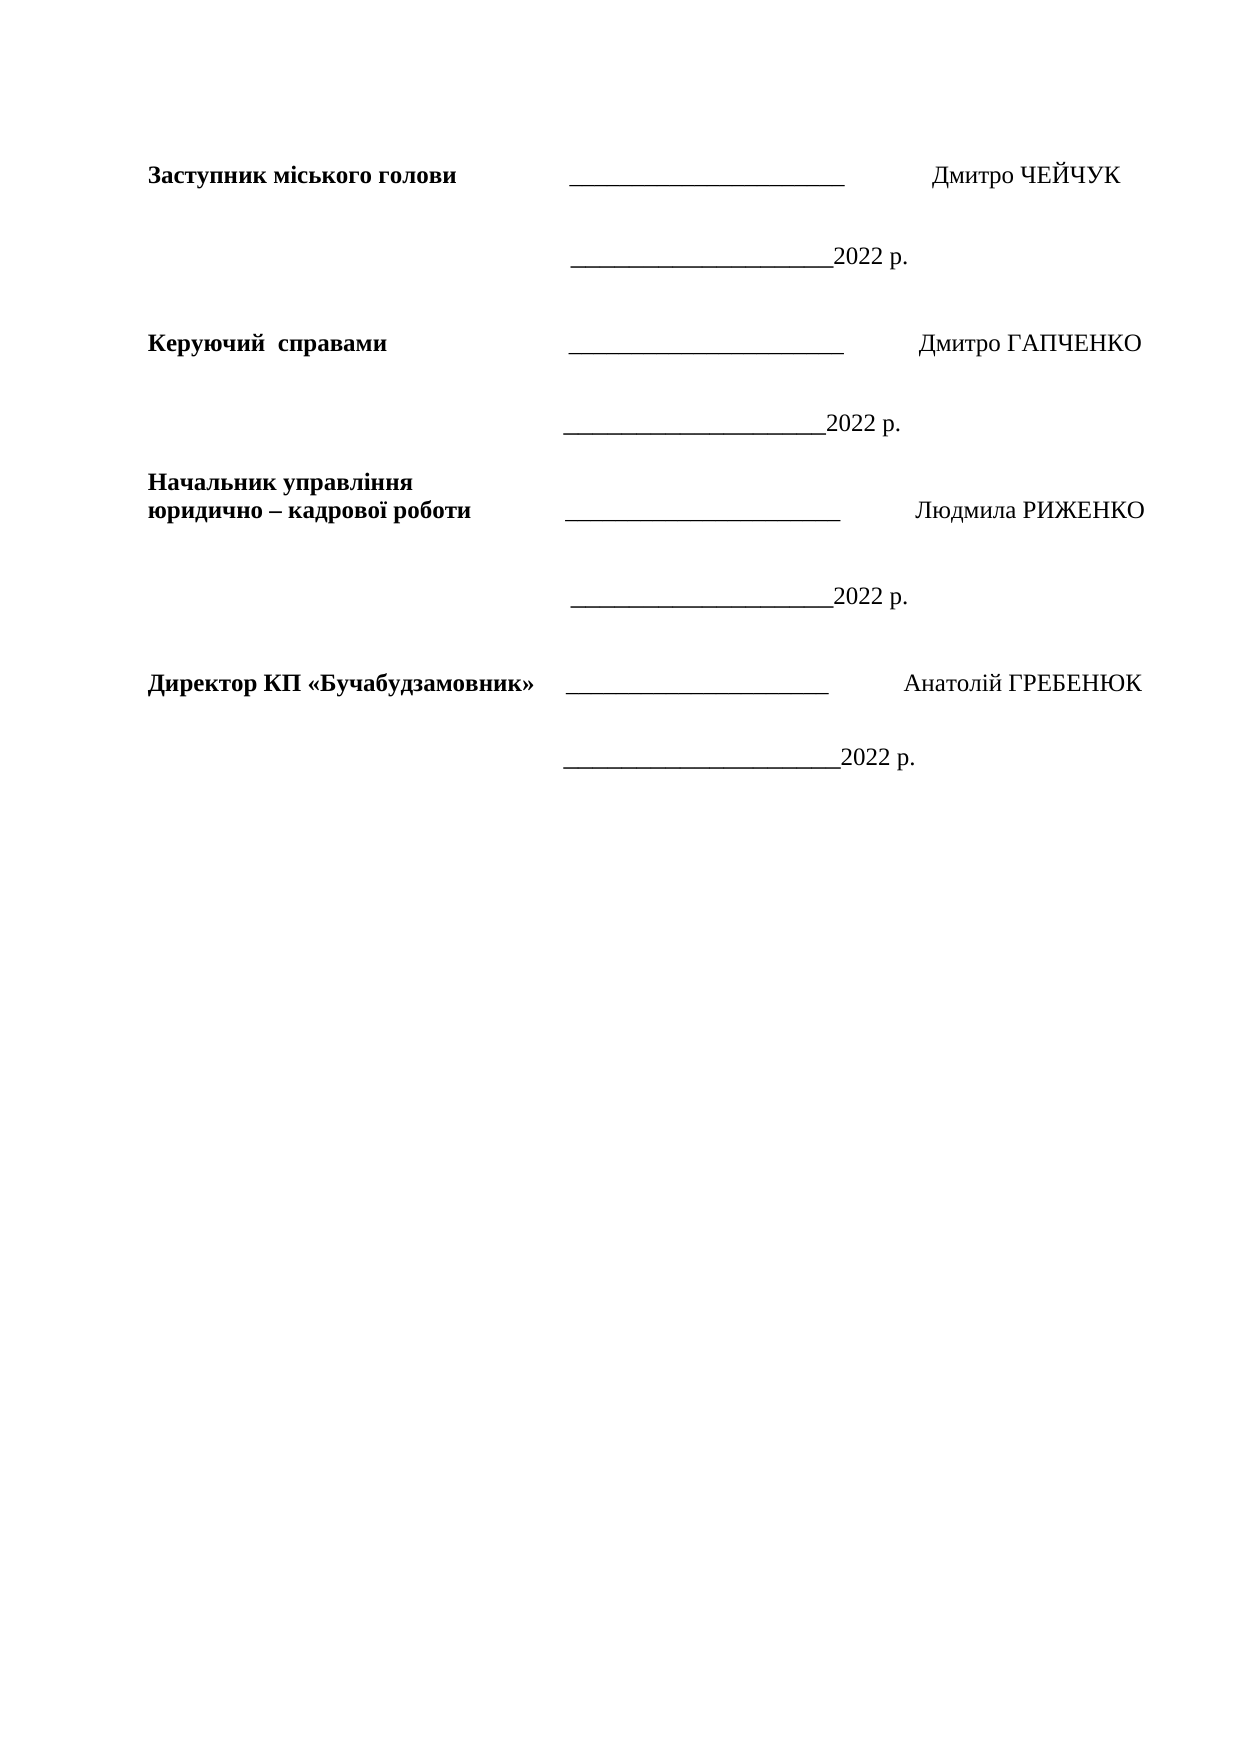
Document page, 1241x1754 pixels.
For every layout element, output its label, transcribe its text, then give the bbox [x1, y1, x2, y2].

text Директор КП «Бучабудзамовник» _____________________ Анатолій ГРЕБЕНЮК [148, 668, 1152, 697]
text Начальник управління [148, 467, 1152, 496]
text Заступник міського голови ______________________ Дмитро ЧЕЙЧУК [148, 160, 1152, 189]
text ___________________2022 р. [148, 738, 1152, 771]
text __________________2022 р. [148, 237, 1152, 270]
text Керуючий справами ______________________ Дмитро ГАПЧЕНКО [148, 328, 1152, 357]
text юридично – кадрової роботи ______________________ Людмила РИЖЕНКО [148, 496, 1152, 524]
text __________________2022 р. [148, 404, 1152, 438]
text __________________2022 р. [148, 577, 1152, 611]
